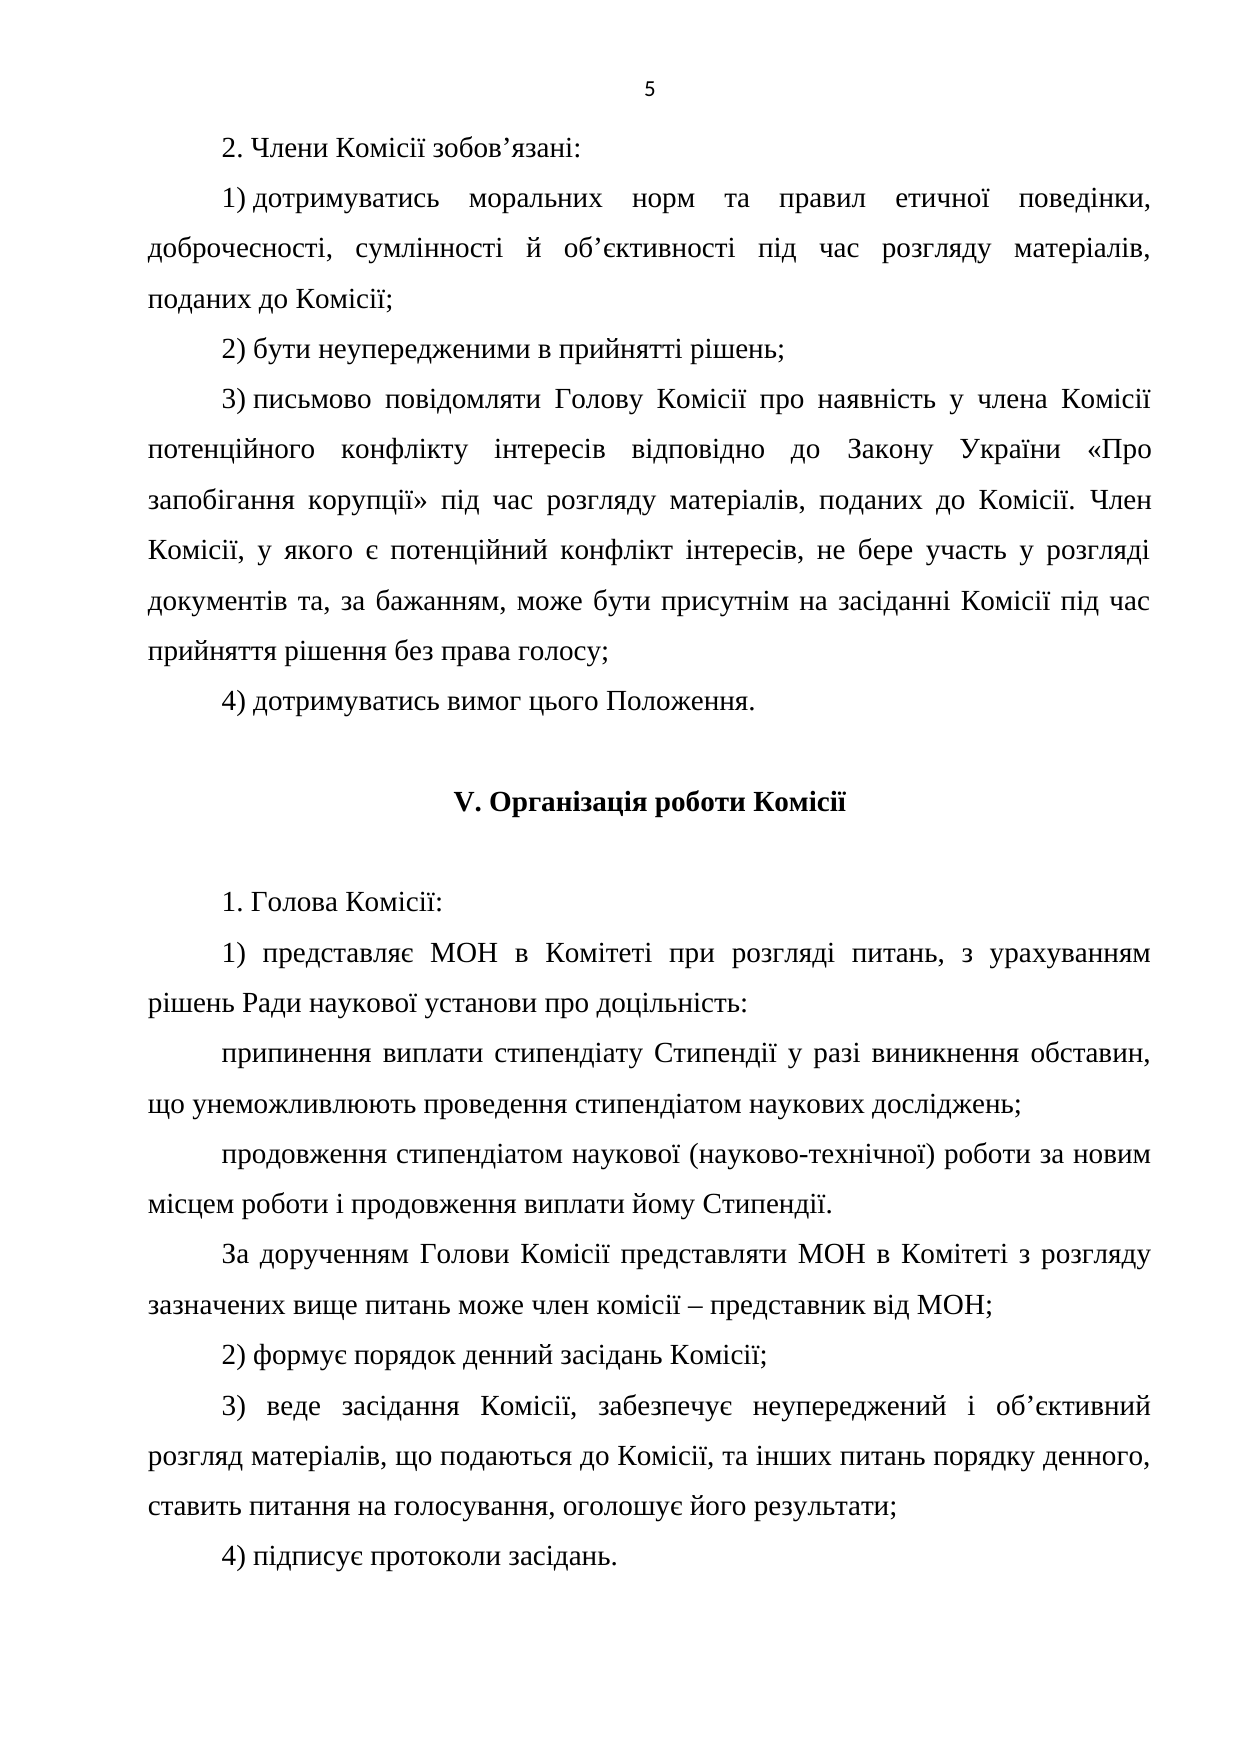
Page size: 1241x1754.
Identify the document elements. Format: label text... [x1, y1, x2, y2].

text 4) дотримуватись вимог цього Положення. [148, 683, 1152, 717]
text V. Організація роботи Комісії [194, 784, 1105, 817]
text припинення виплати стипендіату Стипендії у разі виникнення обставин, що унеможливлюють проведення стипендіатом наукових досліджень; [148, 1035, 1152, 1119]
text 2) бути неупередженими в прийнятті рішень; [148, 331, 1152, 364]
text За дорученням Голови Комісії представляти МОН в Комітеті з розгляду зазначених вище питань може член комісії – представник від МОН; [148, 1237, 1152, 1321]
text продовження стипендіатом наукової (науково-технічної) роботи за новим місцем роботи і продовження виплати йому Стипендії. [148, 1136, 1152, 1220]
text 3) веде засідання Комісії, забезпечує неупереджений і об’єктивний розгляд матеріалів, що подаються до Комісії, та інших питань порядку денного, ставить питання на голосування, оголошує його результати; [148, 1388, 1152, 1522]
text 1) дотримуватись моральних норм та правил етичної поведінки, доброчесності, сумлінності й об’єктивності під час розгляду матеріалів, поданих до Комісії; [148, 180, 1152, 314]
text 3) письмово повідомляти Голову Комісії про наявність у члена Комісії потенційного конфлікту інтересів відповідно до Закону України «Про запобігання корупції» під час розгляду матеріалів, поданих до Комісії. Член Комісії, у якого є потенційний конфлікт інтересів, не бере участь у розгляді документів та, за бажанням, може бути присутнім на засіданні Комісії під час прийняття рішення без права голосу; [148, 381, 1152, 666]
text 4) підписує протоколи засідань. [148, 1538, 1152, 1572]
text 2) формує порядок денний засідань Комісії; [148, 1337, 1152, 1371]
text 2. Члени Комісії зобов’язані: [148, 130, 1152, 163]
text 1) представляє МОН в Комітеті при розгляді питань, з урахуванням рішень Ради наукової установи про доцільність: [148, 935, 1152, 1019]
text 1. Голова Комісії: [148, 884, 1152, 918]
